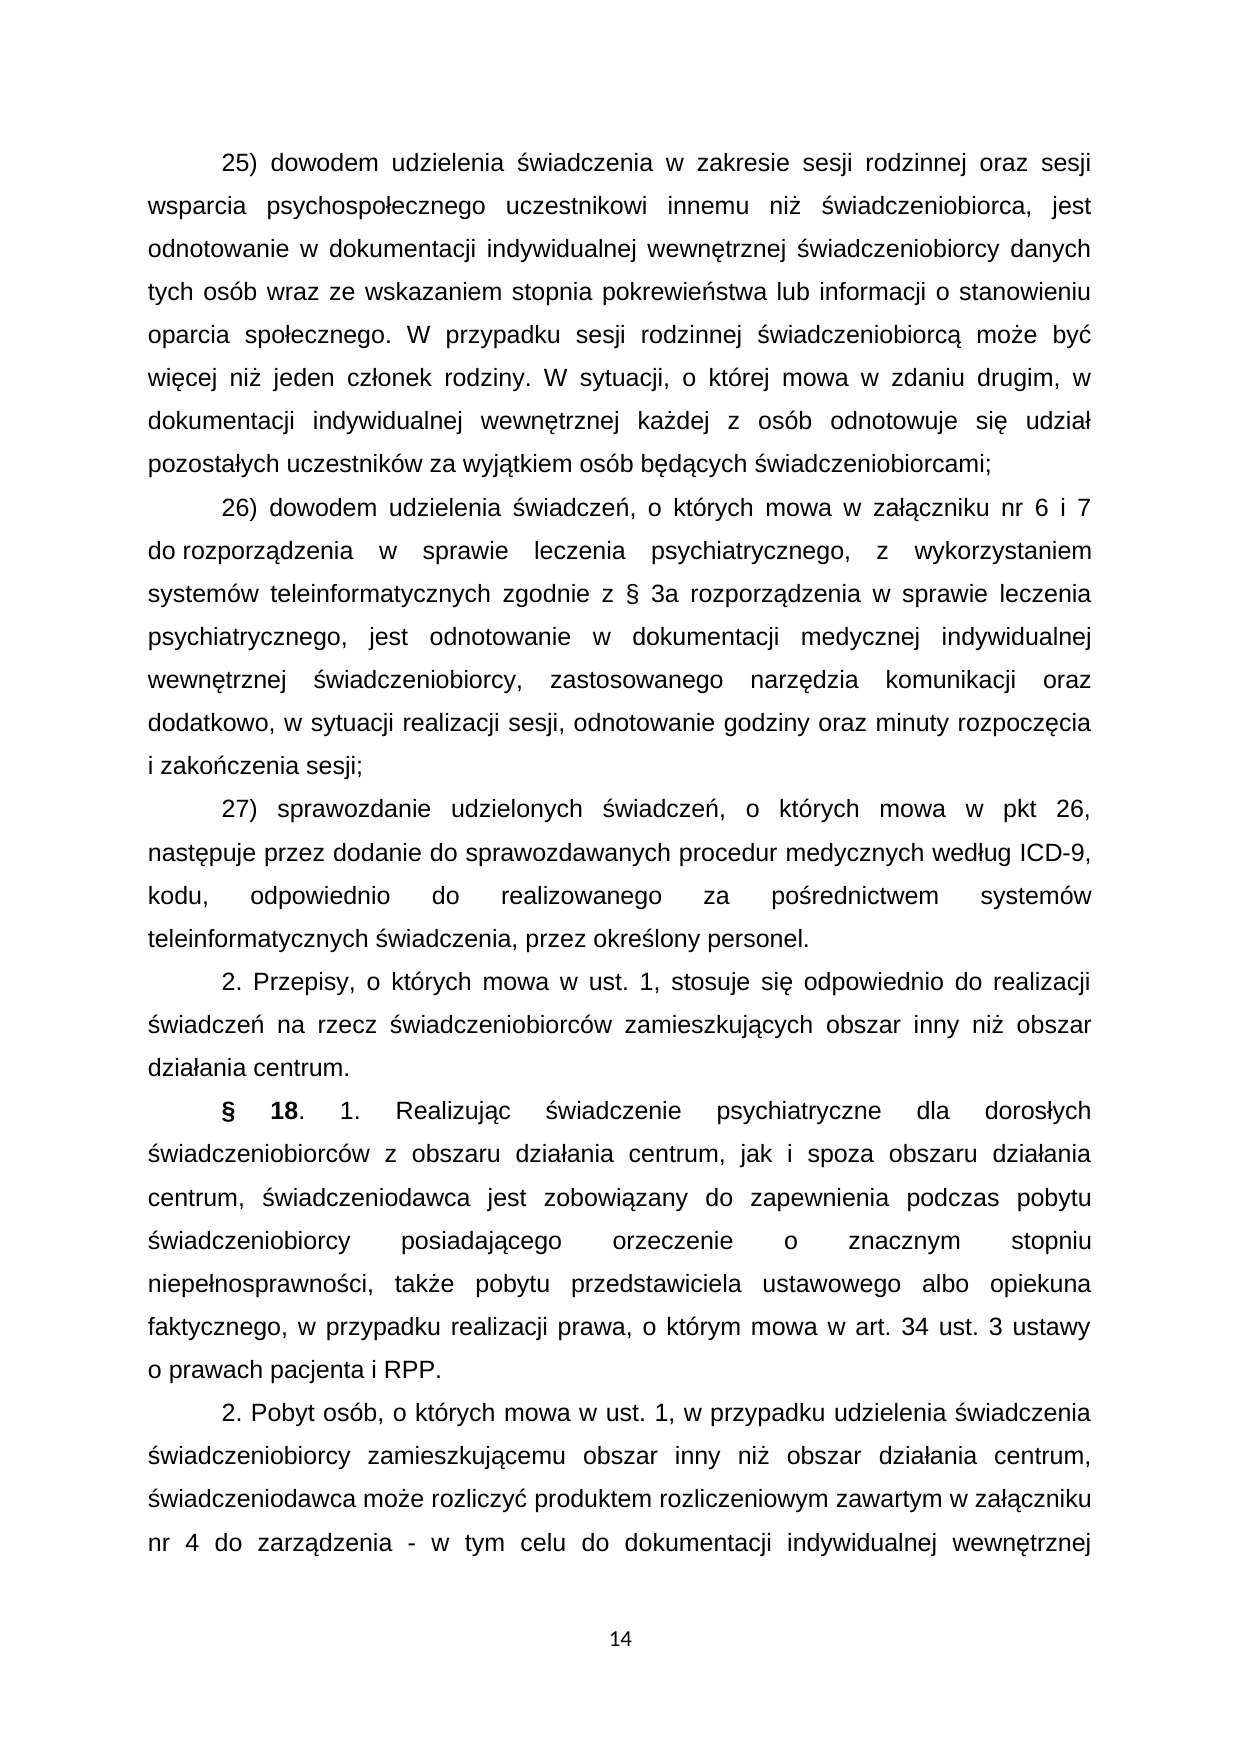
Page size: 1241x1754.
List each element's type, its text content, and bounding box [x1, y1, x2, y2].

text § 18. 1. Realizując świadczenie psychiatryczne dla dorosłych świadczeniobiorców z obszaru działania centrum, jak i spoza obszaru działania centrum, świadczeniodawca jest zobowiązany do zapewnienia podczas pobytu świadczeniobiorcy posiadającego orzeczenie o znacznym stopniu niepełnosprawności, także pobytu przedstawiciela ustawowego albo opiekuna faktycznego, w przypadku realizacji prawa, o którym mowa w art. 34 ust. 3 ustawy o prawach pacjenta i RPP. [148, 1096, 1093, 1384]
text 2. Przepisy, o których mowa w ust. 1, stosuje się odpowiednio do realizacji świadczeń na rzecz świadczeniobiorców zamieszkujących obszar inny niż obszar działania centrum. [148, 967, 1093, 1082]
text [148, 1398, 1093, 1556]
text 25) dowodem udzielenia świadczenia w zakresie sesji rodzinnej oraz sesji wsparcia psychospołecznego uczestnikowi innemu niż świadczeniobiorca, jest odnotowanie w dokumentacji indywidualnej wewnętrznej świadczeniobiorcy danych tych osób wraz ze wskazaniem stopnia pokrewieństwa lub informacji o stanowieniu oparcia społecznego. W przypadku sesji rodzinnej świadczeniobiorcą może być więcej niż jeden członek rodziny. W sytuacji, o której mowa w zdaniu drugim, w dokumentacji indywidualnej wewnętrznej każdej z osób odnotowuje się udział pozostałych uczestników za wyjątkiem osób będących świadczeniobiorcami; [148, 148, 1093, 478]
text 27) sprawozdanie udzielonych świadczeń, o których mowa w pkt 26, następuje przez dodanie do sprawozdawanych procedur medycznych według ICD-9, kodu, odpowiednio do realizowanego za pośrednictwem systemów teleinformatycznych świadczenia, przez określony personel. [148, 794, 1093, 953]
text 26) dowodem udzielenia świadczeń, o których mowa w załączniku nr 6 i 7 do rozporządzenia w sprawie leczenia psychiatrycznego, z wykorzystaniem systemów teleinformatycznych zgodnie z § 3a rozporządzenia w sprawie leczenia psychiatrycznego, jest odnotowanie w dokumentacji medycznej indywidualnej wewnętrznej świadczeniobiorcy, zastosowanego narzędzia komunikacji oraz dodatkowo, w sytuacji realizacji sesji, odnotowanie godziny oraz minuty rozpoczęcia i zakończenia sesji; [148, 493, 1093, 780]
